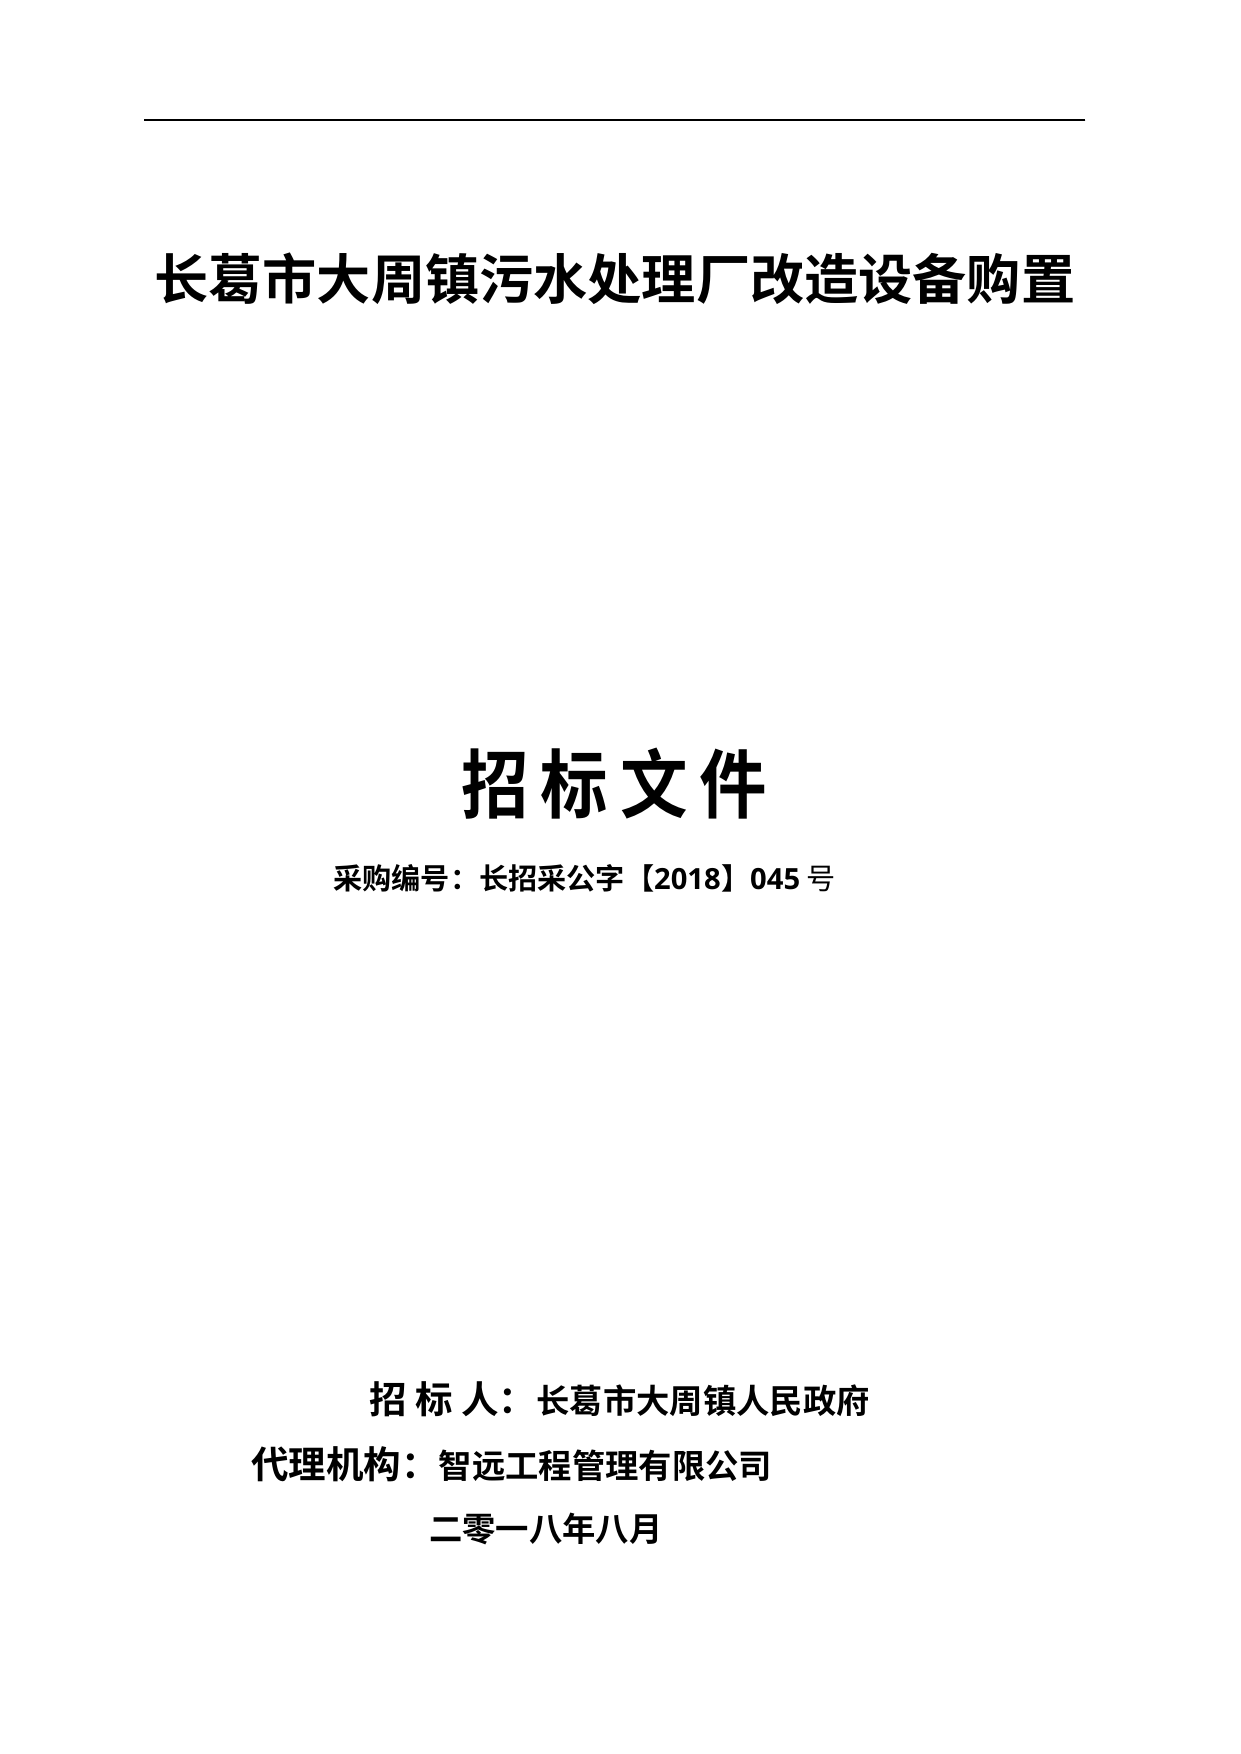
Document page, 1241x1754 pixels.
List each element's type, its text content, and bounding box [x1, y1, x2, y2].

text 代理机构：智远工程管理有限公司 [144, 1429, 1085, 1494]
text 长葛市大周镇污水处理厂改造设备购置 [144, 227, 1085, 324]
text 二零一八年八月 [144, 1494, 1085, 1559]
text 招 标 文 件 [144, 714, 1085, 844]
text 招 标 人：长葛市大周镇人民政府 [144, 1364, 1085, 1429]
text 采购编号：长招采公字【2018】045号 [144, 844, 1085, 909]
